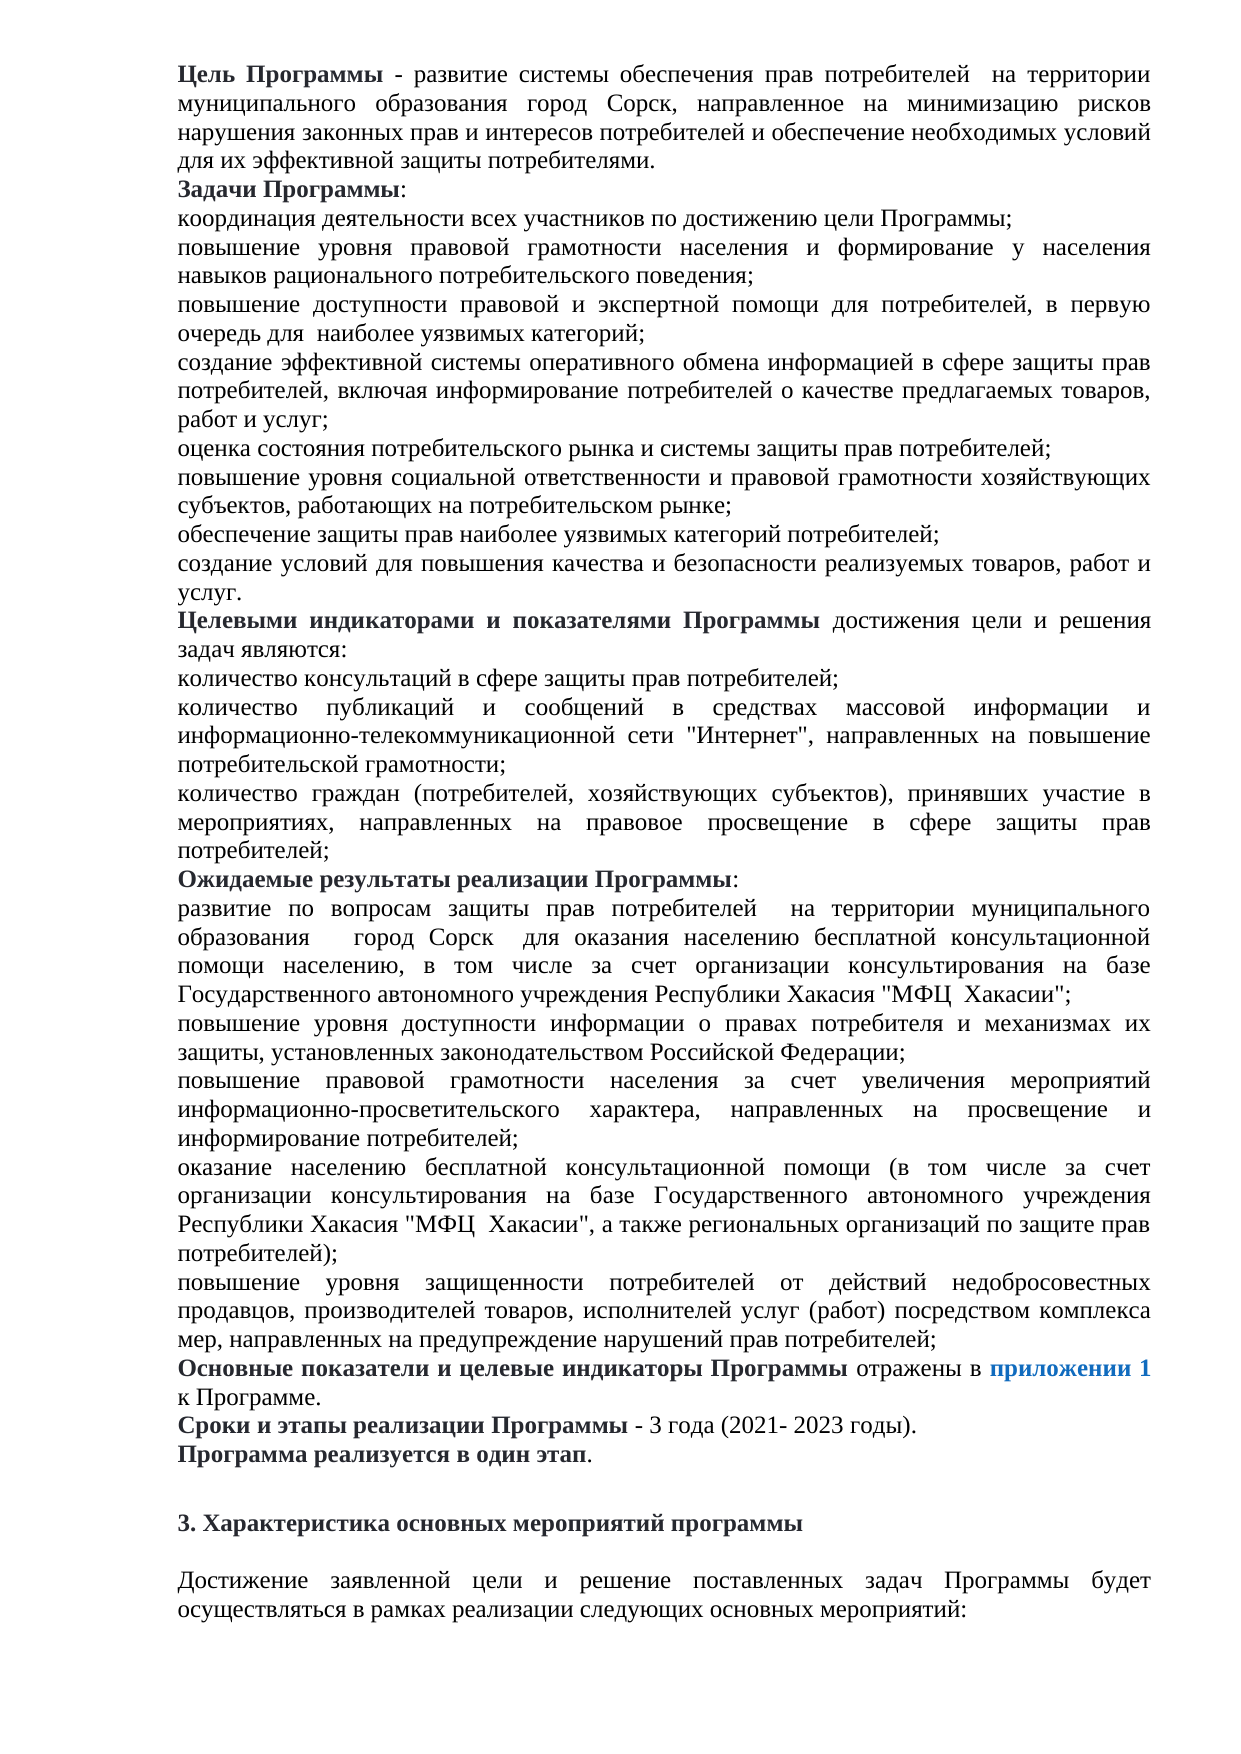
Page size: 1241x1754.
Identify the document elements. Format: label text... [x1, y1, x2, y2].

text повышение доступности правовой и экспертной помощи для потребителей, в первую очередь для наиболее уязвимых категорий; [177, 289, 1152, 347]
text Целевыми индикаторами и показателями Программы достижения цели и решения задач являются: [177, 605, 1152, 663]
text Ожидаемые результаты реализации Программы: [177, 864, 1152, 893]
text Достижение заявленной цели и решение поставленных задач Программы будет осуществляться в рамках реализации следующих основных мероприятий: [177, 1565, 1152, 1623]
text Задачи Программы: [177, 174, 1152, 203]
text координация деятельности всех участников по достижению цели Программы; [177, 203, 1152, 232]
text оценка состояния потребительского рынка и системы защиты прав потребителей; [177, 433, 1152, 462]
text оказание населению бесплатной консультационной помощи (в том числе за счет организации консультирования на базе Государственного автономного учреждения Республики Хакасия "МФЦ Хакасии", а также региональных организаций по защите прав потребителей); [177, 1152, 1152, 1267]
text Цель Программы - развитие системы обеспечения прав потребителей на территории муниципального образования город Сорск, направленное на минимизацию рисков нарушения законных прав и интересов потребителей и обеспечение необходимых условий для их эффективной защиты потребителями. [177, 59, 1152, 174]
text количество граждан (потребителей, хозяйствующих субъектов), принявших участие в мероприятиях, направленных на правовое просвещение в сфере защиты прав потребителей; [177, 778, 1152, 864]
text повышение уровня доступности информации о правах потребителя и механизмах их защиты, установленных законодательством Российской Федерации; [177, 1008, 1152, 1065]
subtitle 3. Характеристика основных мероприятий программы [177, 1508, 1152, 1537]
text развитие по вопросам защиты прав потребителей на территории муниципального образования город Сорск для оказания населению бесплатной консультационной помощи населению, в том числе за счет организации консультирования на базе Государственного автономного учреждения Республики Хакасия "МФЦ Хакасии"; [177, 893, 1152, 1008]
text создание эффективной системы оперативного обмена информацией в сфере защиты прав потребителей, включая информирование потребителей о качестве предлагаемых товаров, работ и услуг; [177, 347, 1152, 433]
text повышение уровня социальной ответственности и правовой грамотности хозяйствующих субъектов, работающих на потребительском рынке; [177, 462, 1152, 519]
text Основные показатели и целевые индикаторы Программы отражены в приложении 1 к Программе. [177, 1353, 1152, 1410]
text повышение уровня правовой грамотности населения и формирование у населения навыков рационального потребительского поведения; [177, 232, 1152, 289]
text повышение правовой грамотности населения за счет увеличения мероприятий информационно-просветительского характера, направленных на просвещение и информирование потребителей; [177, 1065, 1152, 1152]
text повышение уровня защищенности потребителей от действий недобросовестных продавцов, производителей товаров, исполнителей услуг (работ) посредством комплекса мер, направленных на предупреждение нарушений прав потребителей; [177, 1267, 1152, 1353]
text создание условий для повышения качества и безопасности реализуемых товаров, работ и услуг. [177, 548, 1152, 605]
text Сроки и этапы реализации Программы - 3 года (2021- 2023 годы). [177, 1410, 1152, 1439]
text количество консультаций в сфере защиты прав потребителей; [177, 663, 1152, 692]
text количество публикаций и сообщений в средствах массовой информации и информационно-телекоммуникационной сети "Интернет", направленных на повышение потребительской грамотности; [177, 692, 1152, 778]
text Программа реализуется в один этап. [177, 1439, 1152, 1468]
text обеспечение защиты прав наиболее уязвимых категорий потребителей; [177, 519, 1152, 548]
